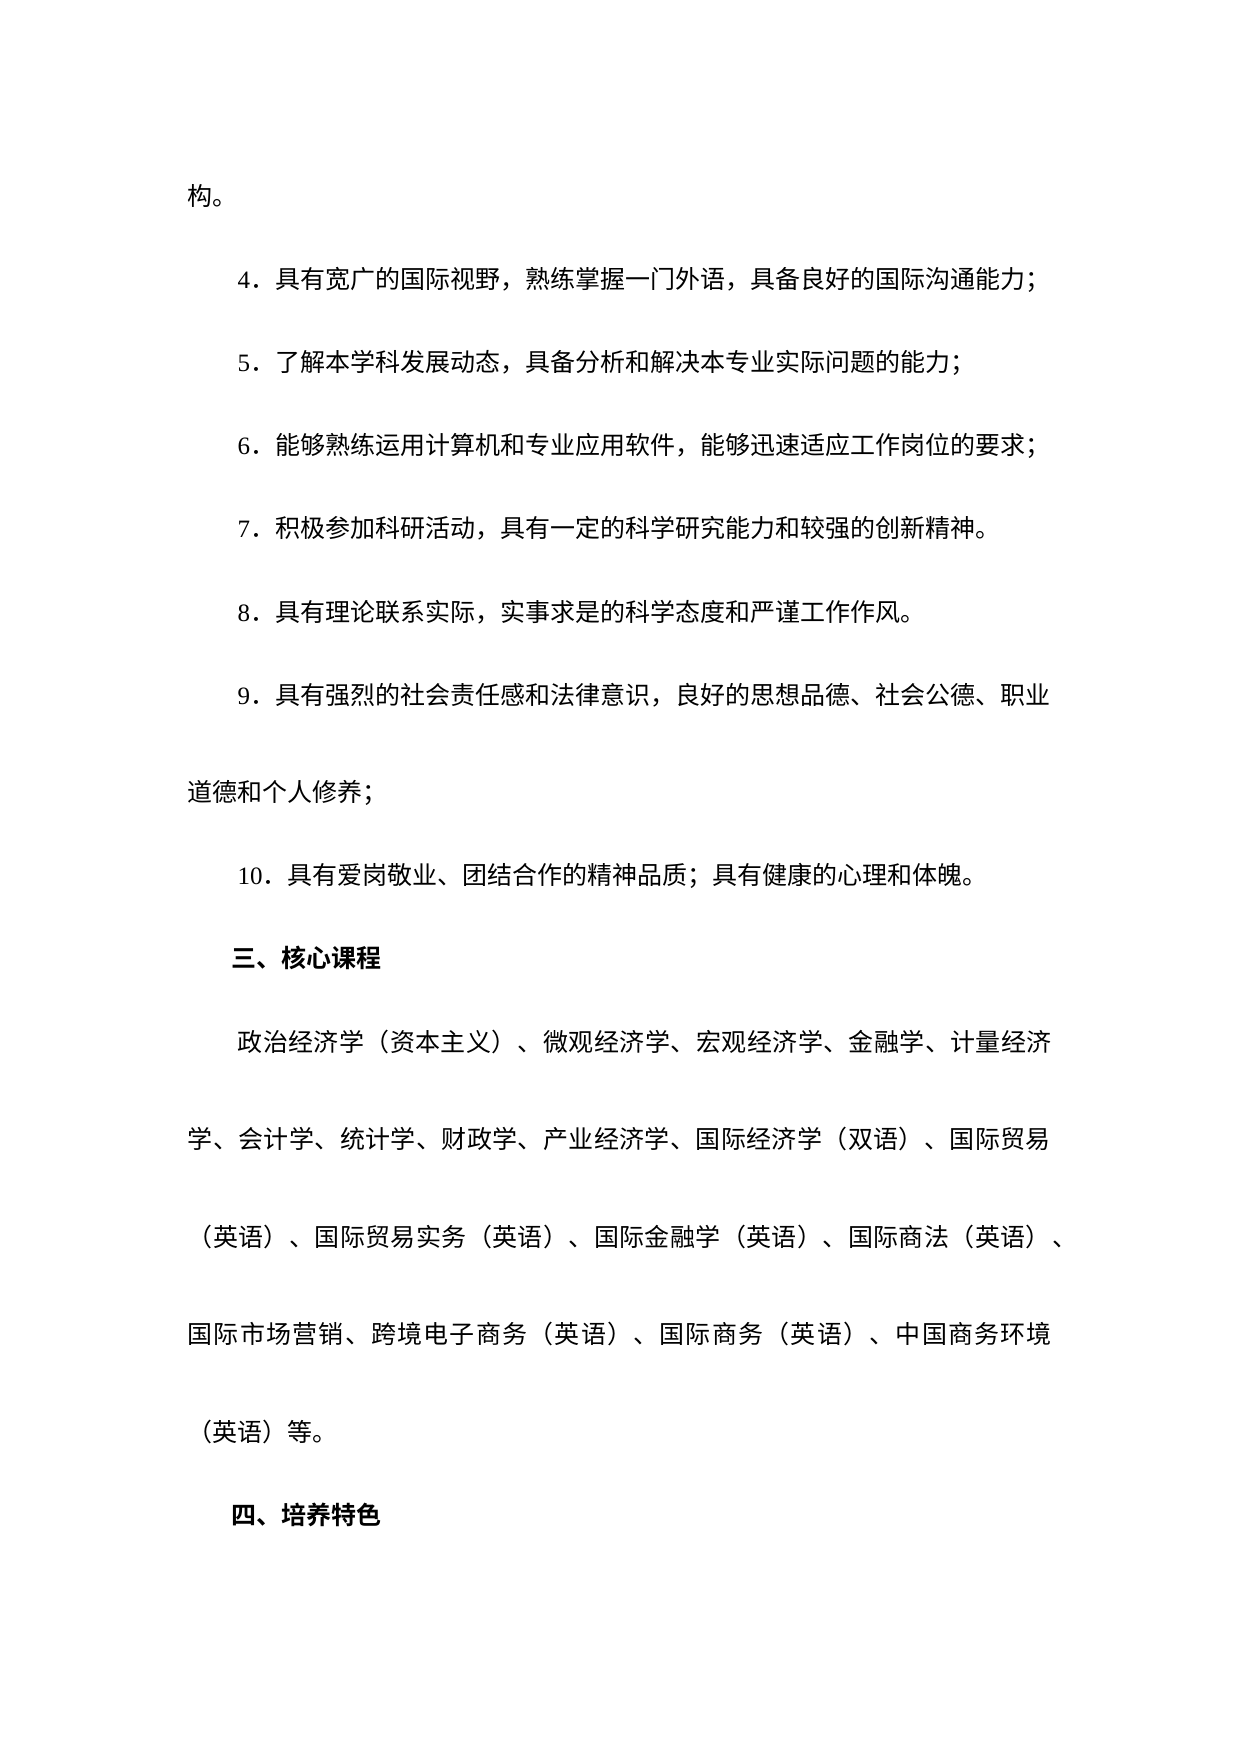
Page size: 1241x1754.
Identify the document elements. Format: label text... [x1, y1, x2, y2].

list 具有强烈的社会责任感和法律意识，良好的思想品德、社会公德、职业道德和个人修养； [187, 661, 1053, 823]
list 三、核心课程 [231, 924, 1053, 989]
list 四、培养特色 [231, 1481, 1053, 1546]
list 具有宽广的国际视野，熟练掌握一门外语，具备良好的国际沟通能力； [187, 245, 1053, 310]
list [187, 162, 1053, 227]
list 具有理论联系实际，实事求是的科学态度和严谨工作作风。 [187, 578, 1053, 643]
list 具有爱岗敬业、团结合作的精神品质；具有健康的心理和体魄。 [187, 841, 1053, 906]
text 政治经济学（资本主义）、微观经济学、宏观经济学、金融学、计量经济学、会计学、统计学、财政学、产业经济学、国际经济学（双语）、国际贸易（英语）、国际贸易实务（英语）、国际金融学（英语）、国际商法（英语）、国际市场营销、跨境电子商务（英语）、国际商务（英语）、中国商务环境（英语）等。 [187, 1008, 1053, 1463]
list 了解本学科发展动态，具备分析和解决本专业实际问题的能力； [187, 328, 1053, 393]
list 能够熟练运用计算机和专业应用软件，能够迅速适应工作岗位的要求； [187, 411, 1053, 476]
list 积极参加科研活动，具有一定的科学研究能力和较强的创新精神。 [187, 494, 1053, 559]
